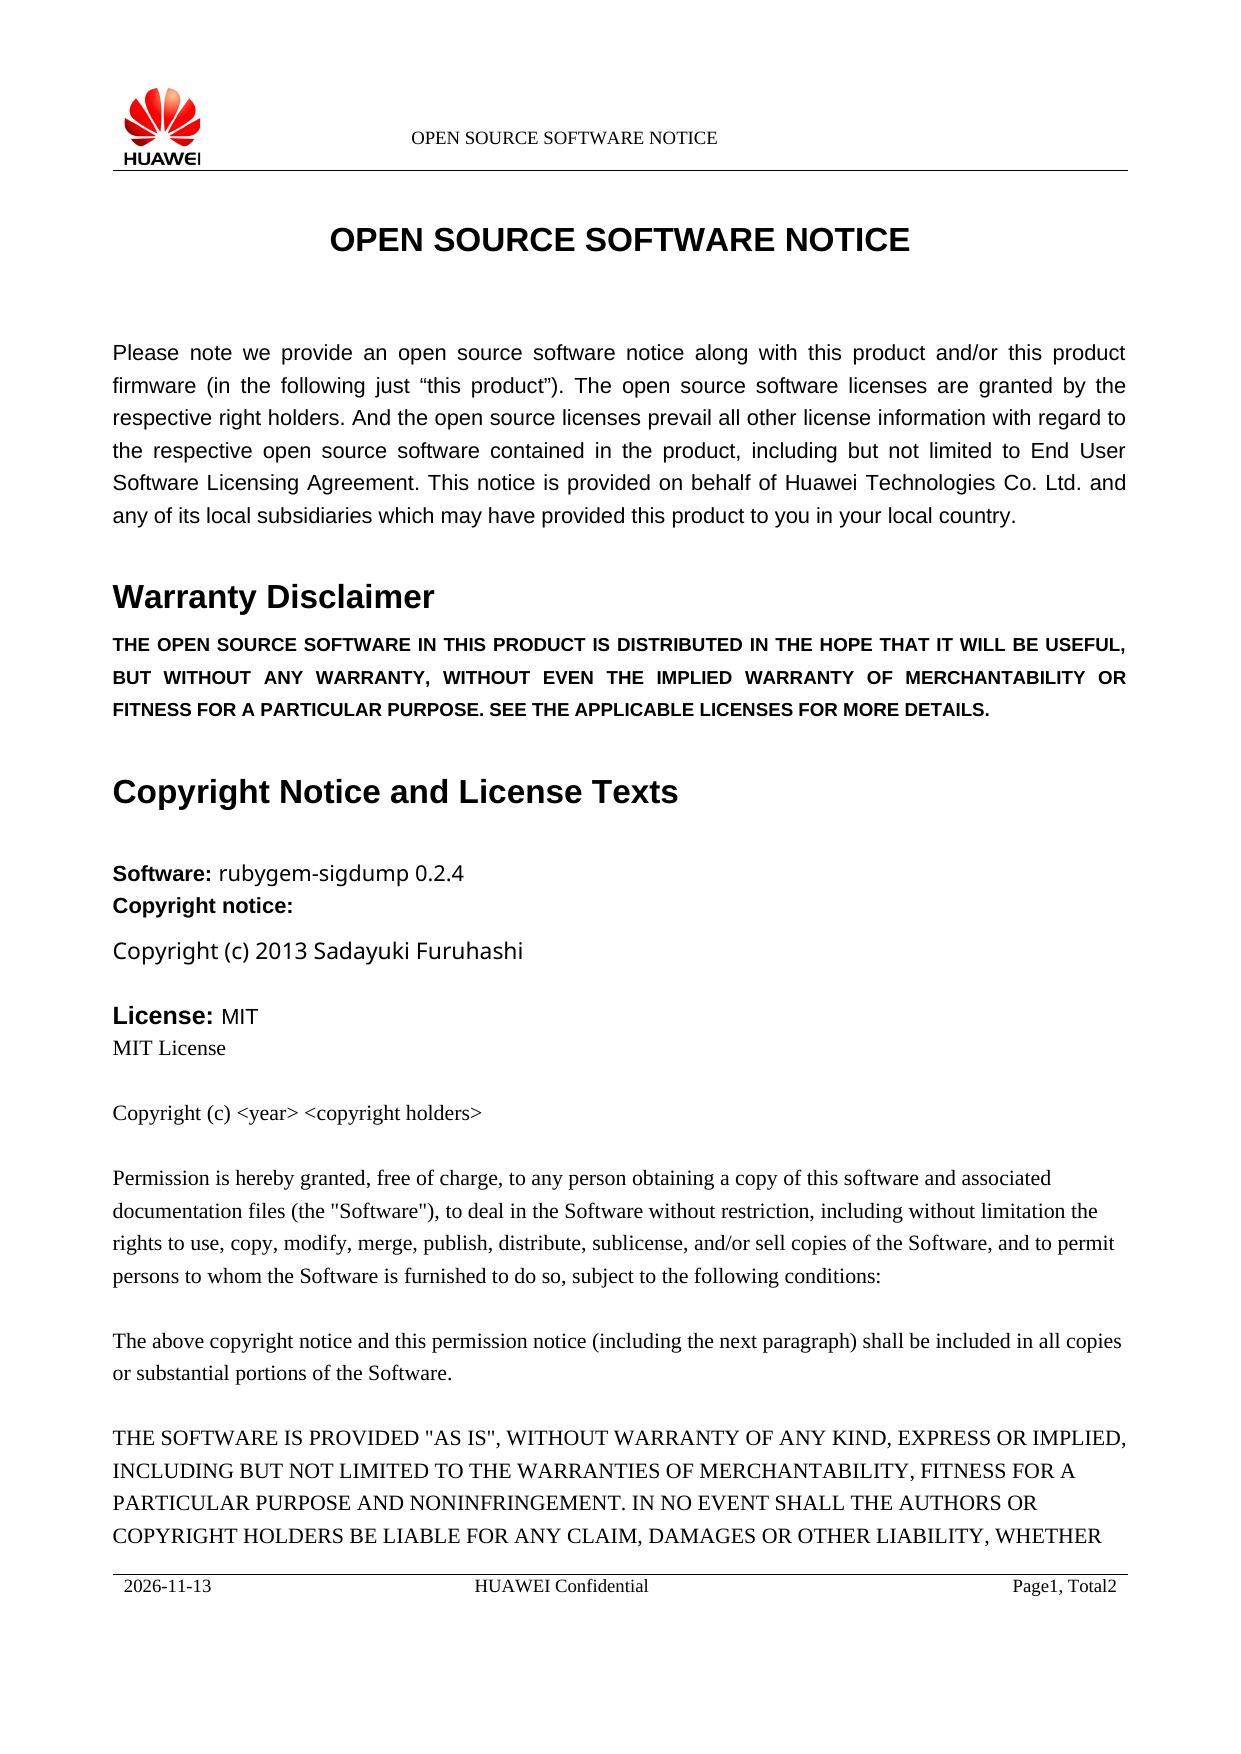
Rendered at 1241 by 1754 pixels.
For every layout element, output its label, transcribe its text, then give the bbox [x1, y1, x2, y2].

text Copyright notice: [112, 889, 1128, 921]
text License: MIT [112, 999, 1128, 1031]
text Please note we provide an open source software notice along with this product and/or this product firmware (in the following just “this product”). The open source software licenses are granted by the respective right holders. And the open source licenses prevail all other license information with regard to the respective open source software contained in the product, including but not limited to End User Software Licensing Agreement. This notice is provided on behalf of Huawei Technologies Co. Ltd. and any of its local subsidiaries which may have provided this product to you in your local country. [112, 336, 1128, 531]
text The open source software in this product is distributed in the hope that it will be useful, but WITHOUT ANY WARRANTY, without even the implied warranty of MERCHANTABILITY or FITNESS FOR A PARTICULAR PURPOSE. See the applicable licenses for more details. [112, 629, 1128, 726]
text Copyright (c) 2013 Sadayuki Furuhashi [112, 934, 1128, 999]
text OPEN SOURCE SOFTWARE NOTICE [112, 206, 1128, 271]
text Copyright Notice and License Texts [112, 759, 1128, 824]
title Software: rubygem-sigdump 0.2.4 [112, 856, 1128, 889]
picture [124, 88, 201, 165]
text Warranty Disclaimer [112, 564, 1128, 629]
